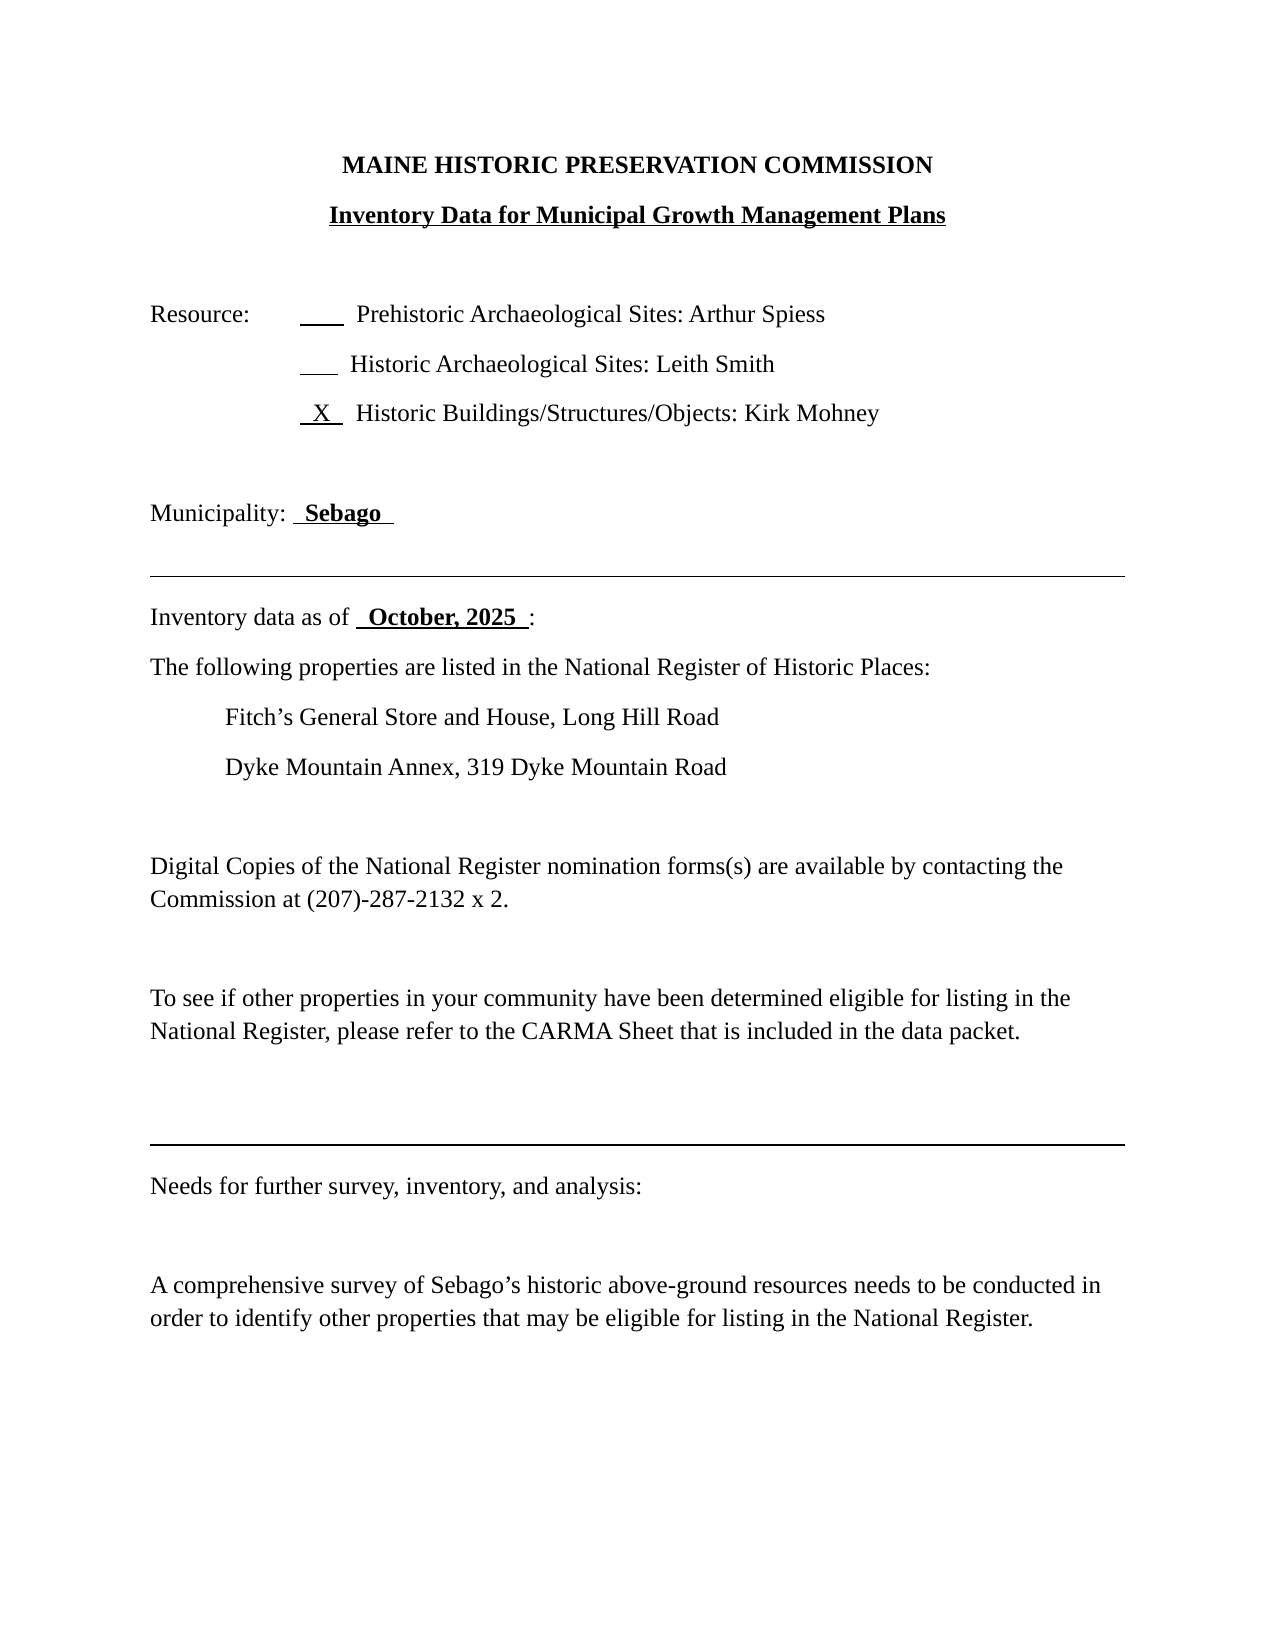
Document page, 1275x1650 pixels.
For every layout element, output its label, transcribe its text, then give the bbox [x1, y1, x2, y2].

text Dyke Mountain Annex, 319 Dyke Mountain Road [150, 752, 1125, 780]
text Digital Copies of the National Register nomination forms(s) are available by contacting the Commission at (207)-287-2132 x 2. [150, 851, 1125, 913]
text Needs for further survey, inventory, and analysis: [150, 1171, 1125, 1199]
text A comprehensive survey of Sebago’s historic above-ground resources needs to be conducted in order to identify other properties that may be eligible for listing in the National Register. [150, 1270, 1125, 1332]
text X Historic Buildings/Structures/Objects: Kirk Mohney [300, 398, 1125, 427]
text To see if other properties in your community have been determined eligible for listing in the National Register, please refer to the CARMA Sheet that is included in the data packet. [150, 983, 1125, 1045]
text Inventory data as of October, 2025 : [150, 602, 1125, 631]
text MAINE HISTORIC PRESERVATION COMMISSION [150, 150, 1125, 179]
text Resource: Prehistoric Archaeological Sites: Arthur Spiess [150, 299, 1125, 328]
text Historic Archaeological Sites: Leith Smith [300, 349, 1125, 377]
text The following properties are listed in the National Register of Historic Places: [150, 652, 1125, 681]
text Inventory Data for Municipal Growth Management Plans [150, 200, 1125, 228]
text Fitch’s General Store and House, Long Hill Road [150, 702, 1125, 731]
text Municipality: Sebago [150, 498, 1125, 527]
